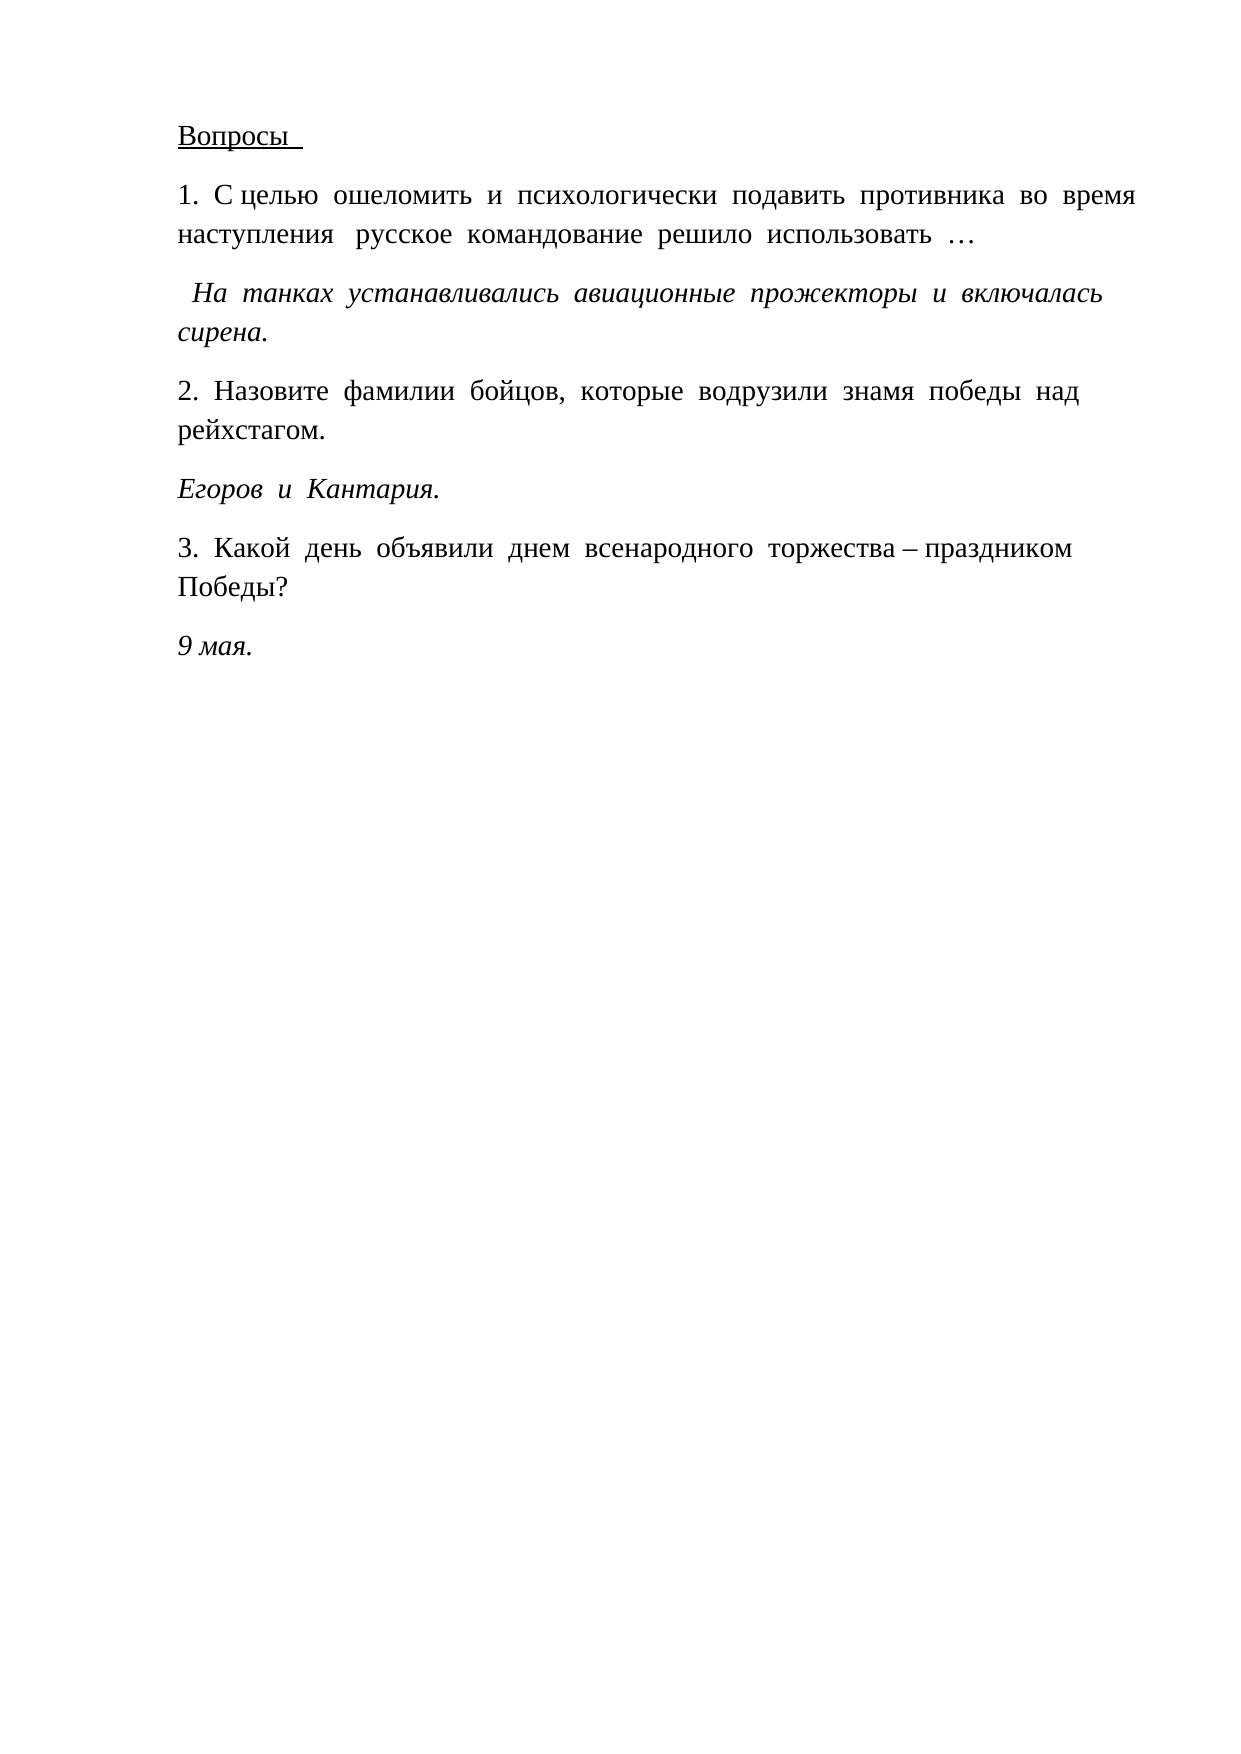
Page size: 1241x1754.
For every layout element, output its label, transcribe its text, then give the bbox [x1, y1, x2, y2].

text 3. Какой день объявили днем всенародного торжества – праздником Победы? [177, 531, 1152, 603]
text На танках устанавливались авиационные прожекторы и включалась сирена. [177, 275, 1152, 347]
text 9 мая. [177, 628, 1152, 662]
text 2. Назовите фамилии бойцов, которые водрузили знамя победы над рейхстагом. [177, 373, 1152, 445]
text 1. С целью ошеломить и психологически подавить противника во время наступления русское командование решило использовать … [177, 177, 1152, 249]
text Егоров и Кантария. [177, 471, 1152, 505]
text Вопросы [177, 118, 1152, 152]
